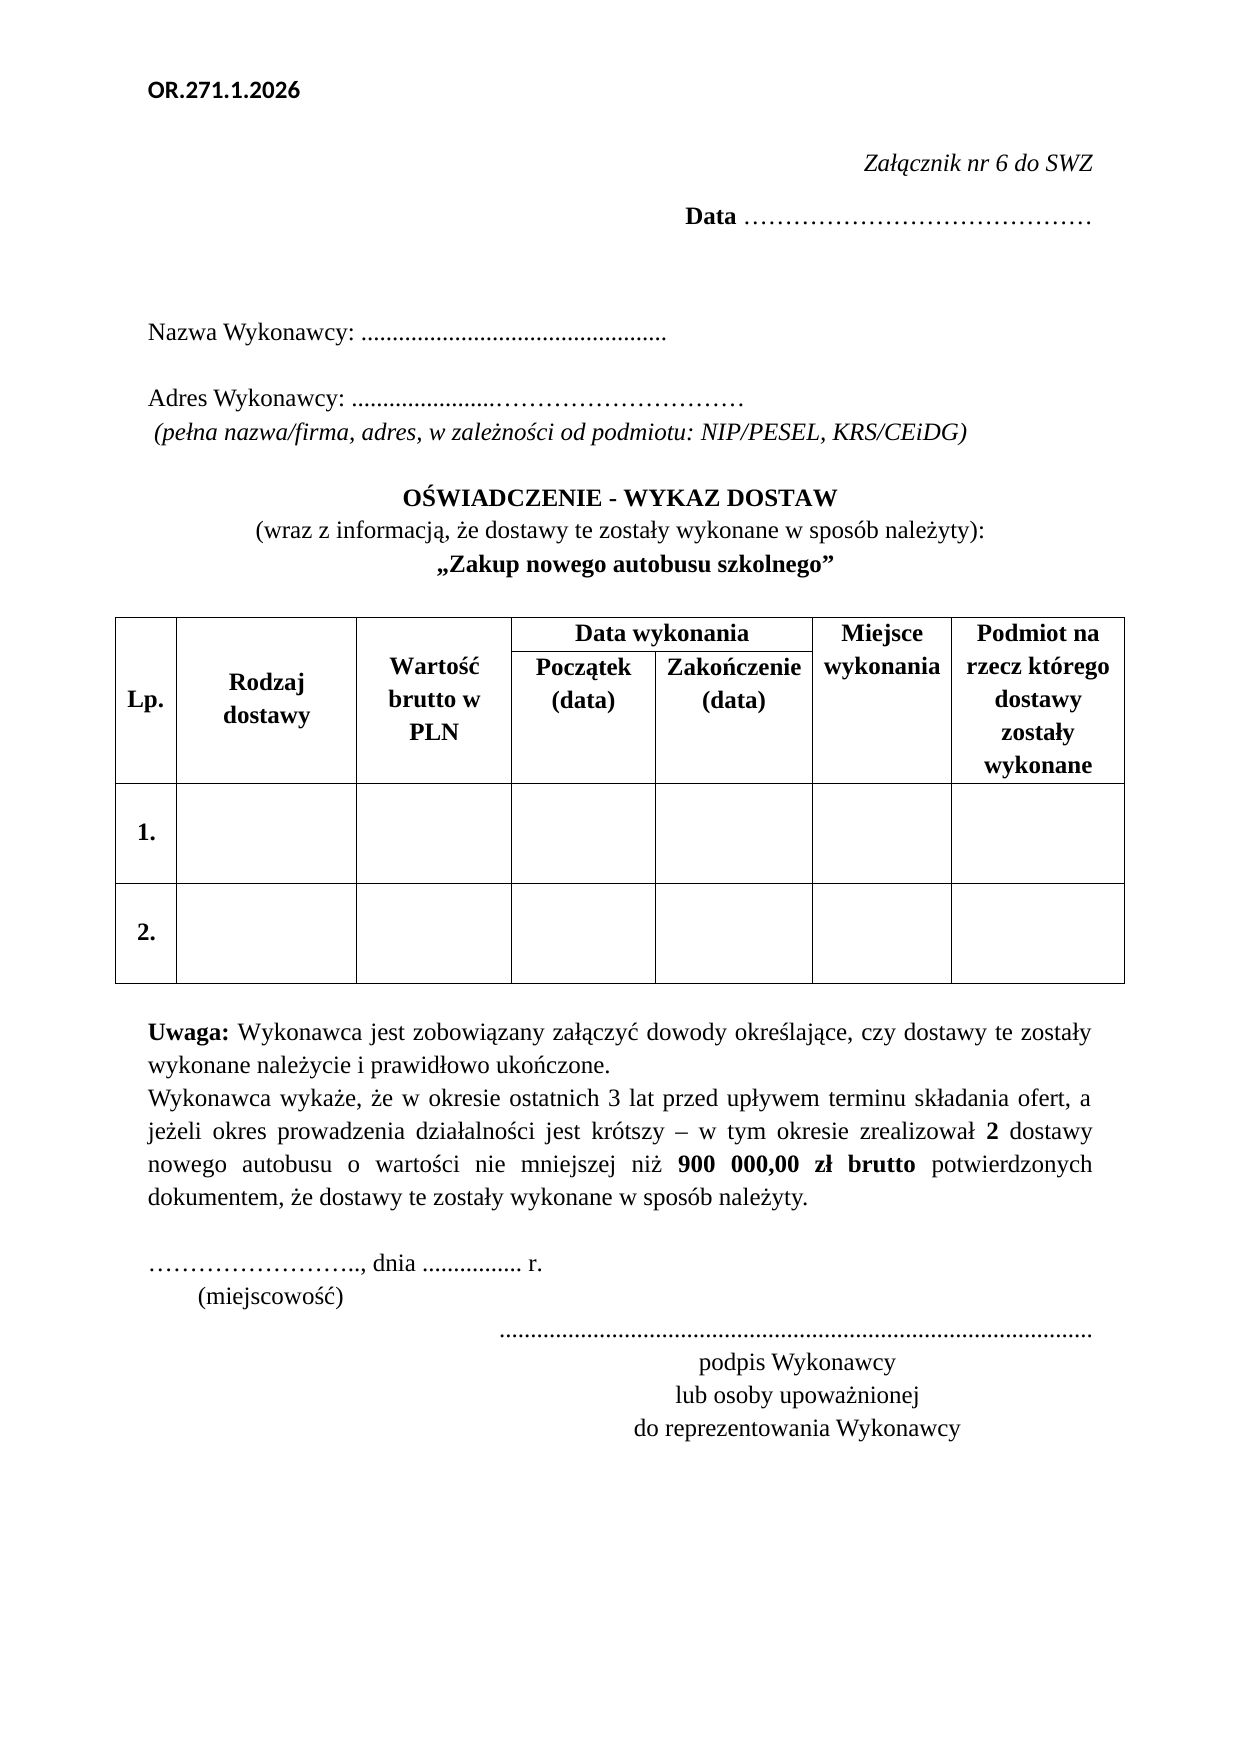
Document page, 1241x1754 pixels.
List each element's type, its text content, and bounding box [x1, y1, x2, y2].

text Załącznik nr 6 do SWZ [148, 148, 1093, 176]
table_cell 2. [116, 884, 176, 983]
table_cell [177, 784, 356, 883]
text podpis Wykonawcy [502, 1347, 1093, 1376]
table_cell Zakończenie (data) [656, 652, 812, 783]
text (wraz z informacją, że dostawy te zostały wykonane w sposób należyty): [148, 516, 1093, 544]
table_cell [656, 884, 812, 983]
text „Zakup nowego autobusu szkolnego” [178, 549, 1093, 577]
table_cell [952, 784, 1124, 883]
table_cell [512, 784, 655, 883]
table_header Lp. [116, 618, 176, 783]
table_cell [952, 884, 1124, 983]
text Nazwa Wykonawcy: ................................................. [148, 317, 1093, 346]
text ............................................................................................... [148, 1314, 1093, 1343]
table_header Data wykonania [512, 618, 812, 651]
table_cell Początek (data) [512, 652, 655, 783]
table_header Podmiot na rzecz którego dostawy zostały wykonane [952, 618, 1124, 783]
table_cell [813, 784, 951, 883]
table_header Wartość brutto w PLN [357, 618, 511, 783]
text do reprezentowania Wykonawcy [502, 1413, 1093, 1442]
text …………………….., dnia ................ r. [148, 1248, 1093, 1277]
table_cell [813, 884, 951, 983]
table_cell [512, 884, 655, 983]
text (pełna nazwa/firma, adres, w zależności od podmiotu: NIP/PESEL, KRS/CEiDG) [148, 417, 1093, 445]
table_cell 1. [116, 784, 176, 883]
table_header Rodzaj dostawy [177, 618, 356, 783]
table_cell [656, 784, 812, 883]
text Adres Wykonawcy: .......................………………………… [148, 383, 1093, 412]
table_cell [177, 884, 356, 983]
table_cell [357, 884, 511, 983]
text Wykonawca wykaże, że w okresie ostatnich 3 lat przed upływem terminu składania ofert, a jeżeli okres prowadzenia działalności jest krótszy – w tym okresie zrealizował 2 dostawy nowego autobusu o wartości nie mniejszej niż 900 000,00 zł brutto potwierdzonych dokumentem, że dostawy te zostały wykonane w sposób należyty. [148, 1083, 1093, 1211]
table_header Miejsce wykonania [813, 618, 951, 783]
text Uwaga: Wykonawca jest zobowiązany załączyć dowody określające, czy dostawy te zostały wykonane należycie i prawidłowo ukończone. [148, 1017, 1093, 1079]
text (miejscowość) [148, 1281, 1093, 1310]
text lub osoby upoważnionej [502, 1380, 1093, 1409]
text Data …………………………………… [148, 201, 1093, 230]
text OŚWIADCZENIE - WYKAZ DOSTAW [148, 483, 1093, 511]
table_cell [357, 784, 511, 883]
